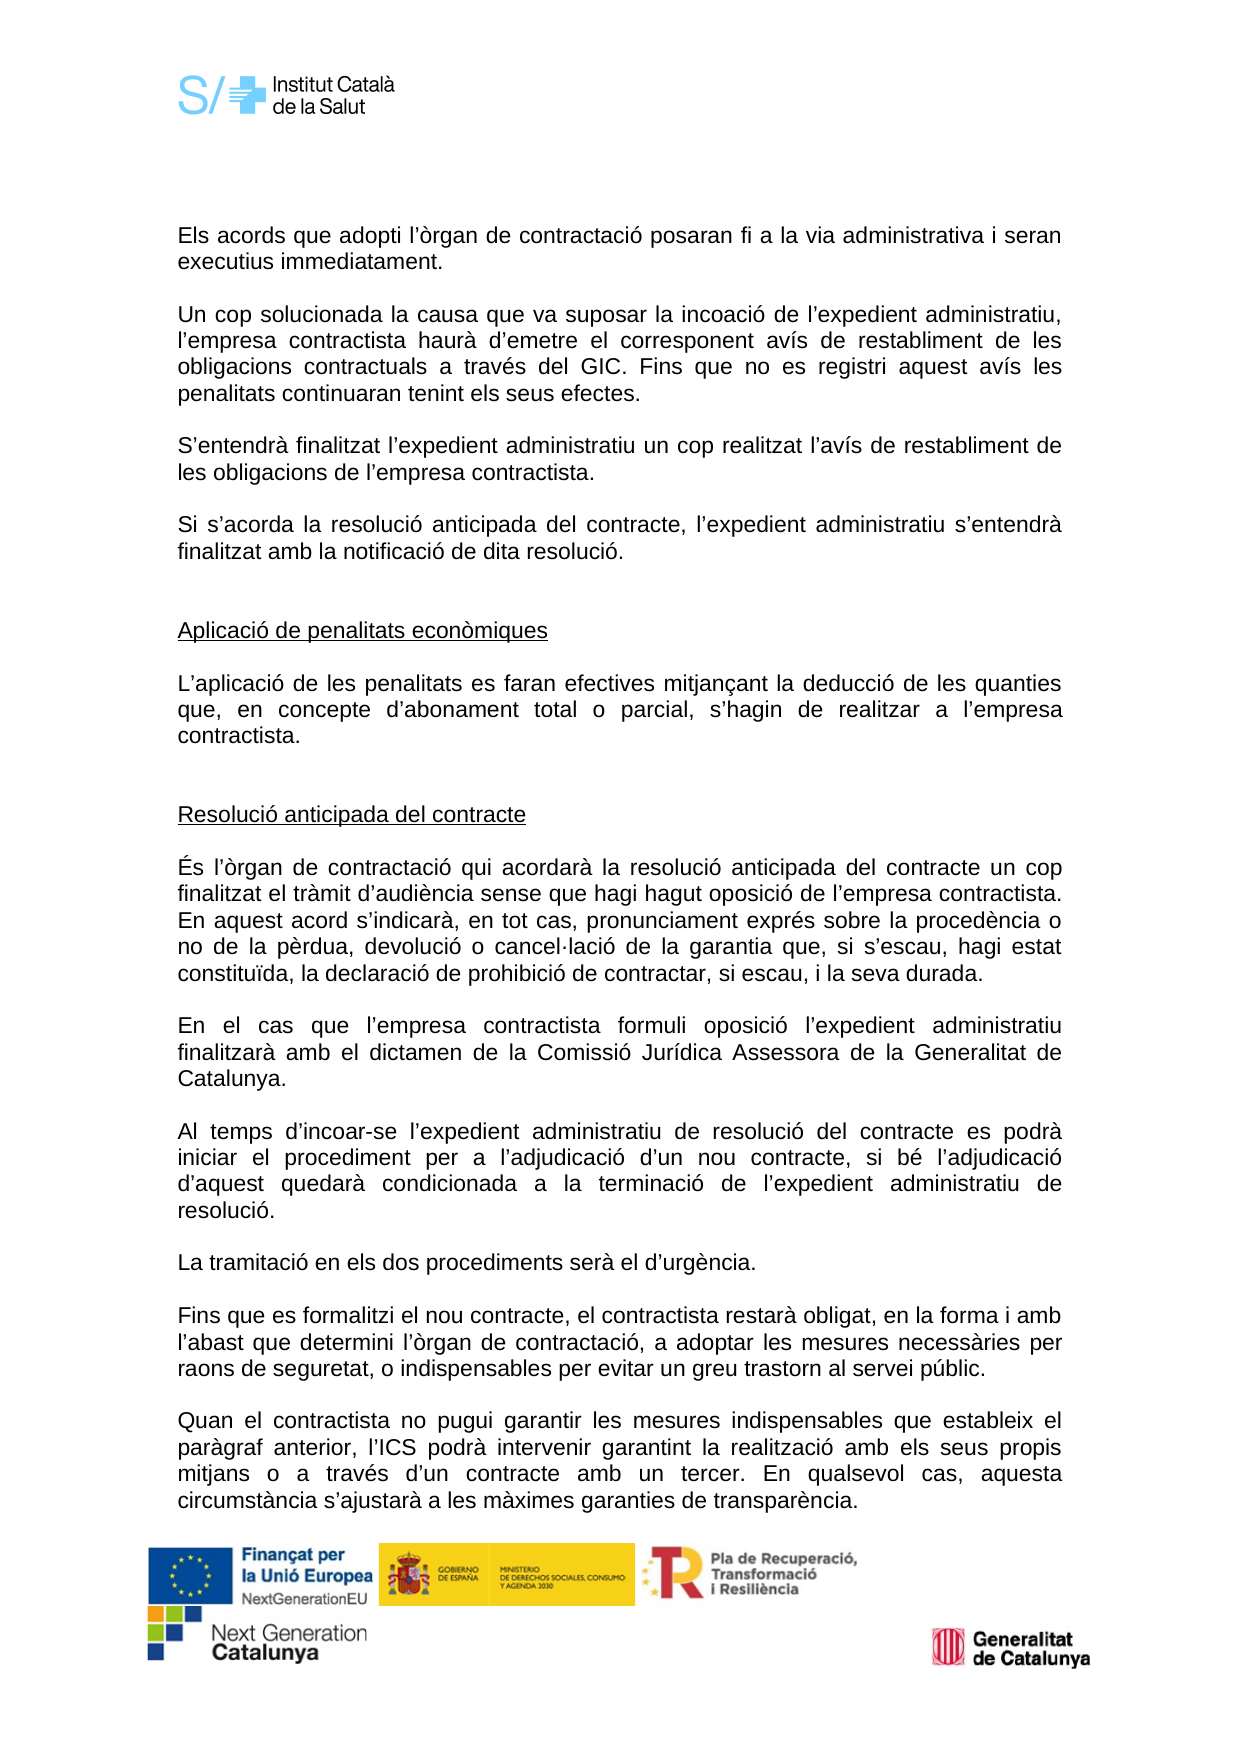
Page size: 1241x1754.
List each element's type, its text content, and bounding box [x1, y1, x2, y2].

text Un cop solucionada la causa que va suposar la incoació de l’expedient administratiu, l’empresa contractista haurà d’emetre el corresponent avís de restabliment de les obligacions contractuals a través del GIC. Fins que no es registri aquest avís les penalitats continuaran tenint els seus efectes. [177, 301, 1063, 406]
text Els acords que adopti l’òrgan de contractació posaran fi a la via administrativa i seran executius immediatament. [177, 222, 1063, 274]
picture [177, 73, 397, 118]
text És l’òrgan de contractació qui acordarà la resolució anticipada del contracte un cop finalitzat el tràmit d’audiència sense que hagi hagut oposició de l’empresa contractista. En aquest acord s’indicarà, en tot cas, pronunciament exprés sobre la procedència o no de la pèrdua, devolució o cancel·lació de la garantia que, si s’escau, hagi estat constituïda, la declaració de prohibició de contractar, si escau, i la seva durada. [177, 854, 1063, 986]
text Si s’acorda la resolució anticipada del contracte, l’expedient administratiu s’entendrà finalitzat amb la notificació de dita resolució. [177, 511, 1063, 564]
text Quan el contractista no pugui garantir les mesures indispensables que estableix el paràgraf anterior, l’ICS podrà intervenir garantint la realització amb els seus propis mitjans o a través d’un contracte amb un tercer. En qualsevol cas, aquesta circumstància s’ajustarà a les màximes garanties de transparència. [177, 1407, 1063, 1513]
text Fins que es formalitzi el nou contracte, el contractista restarà obligat, en la forma i amb l’abast que determini l’òrgan de contractació, a adoptar les mesures necessàries per raons de seguretat, o indispensables per evitar un greu trastorn al servei públic. [177, 1302, 1063, 1381]
text Al temps d’incoar-se l’expedient administratiu de resolució del contracte es podrà iniciar el procediment per a l’adjudicació d’un nou contracte, si bé l’adjudicació d’aquest quedarà condicionada a la terminació de l’expedient administratiu de resolució. [177, 1118, 1063, 1223]
text L’aplicació de les penalitats es faran efectives mitjançant la deducció de les quanties que, en concepte d’abonament total o parcial, s’hagin de realitzar a l’empresa contractista. [177, 669, 1063, 749]
text S’entendrà finalitzat l’expedient administratiu un cop realitzat l’avís de restabliment de les obligacions de l’empresa contractista. [177, 432, 1063, 485]
text Aplicació de penalitats econòmiques [177, 617, 1063, 643]
text La tramitació en els dos procediments serà el d’urgència. [177, 1249, 1063, 1276]
picture [641, 1540, 857, 1607]
picture [893, 1621, 1129, 1674]
text Resolució anticipada del contracte [177, 801, 1063, 828]
text En el cas que l’empresa contractista formuli oposició l’expedient administratiu finalitzarà amb el dictamen de la Comissió Jurídica Assessora de la Generalitat de Catalunya. [177, 1012, 1063, 1091]
picture [378, 1543, 636, 1606]
picture [147, 1546, 373, 1664]
